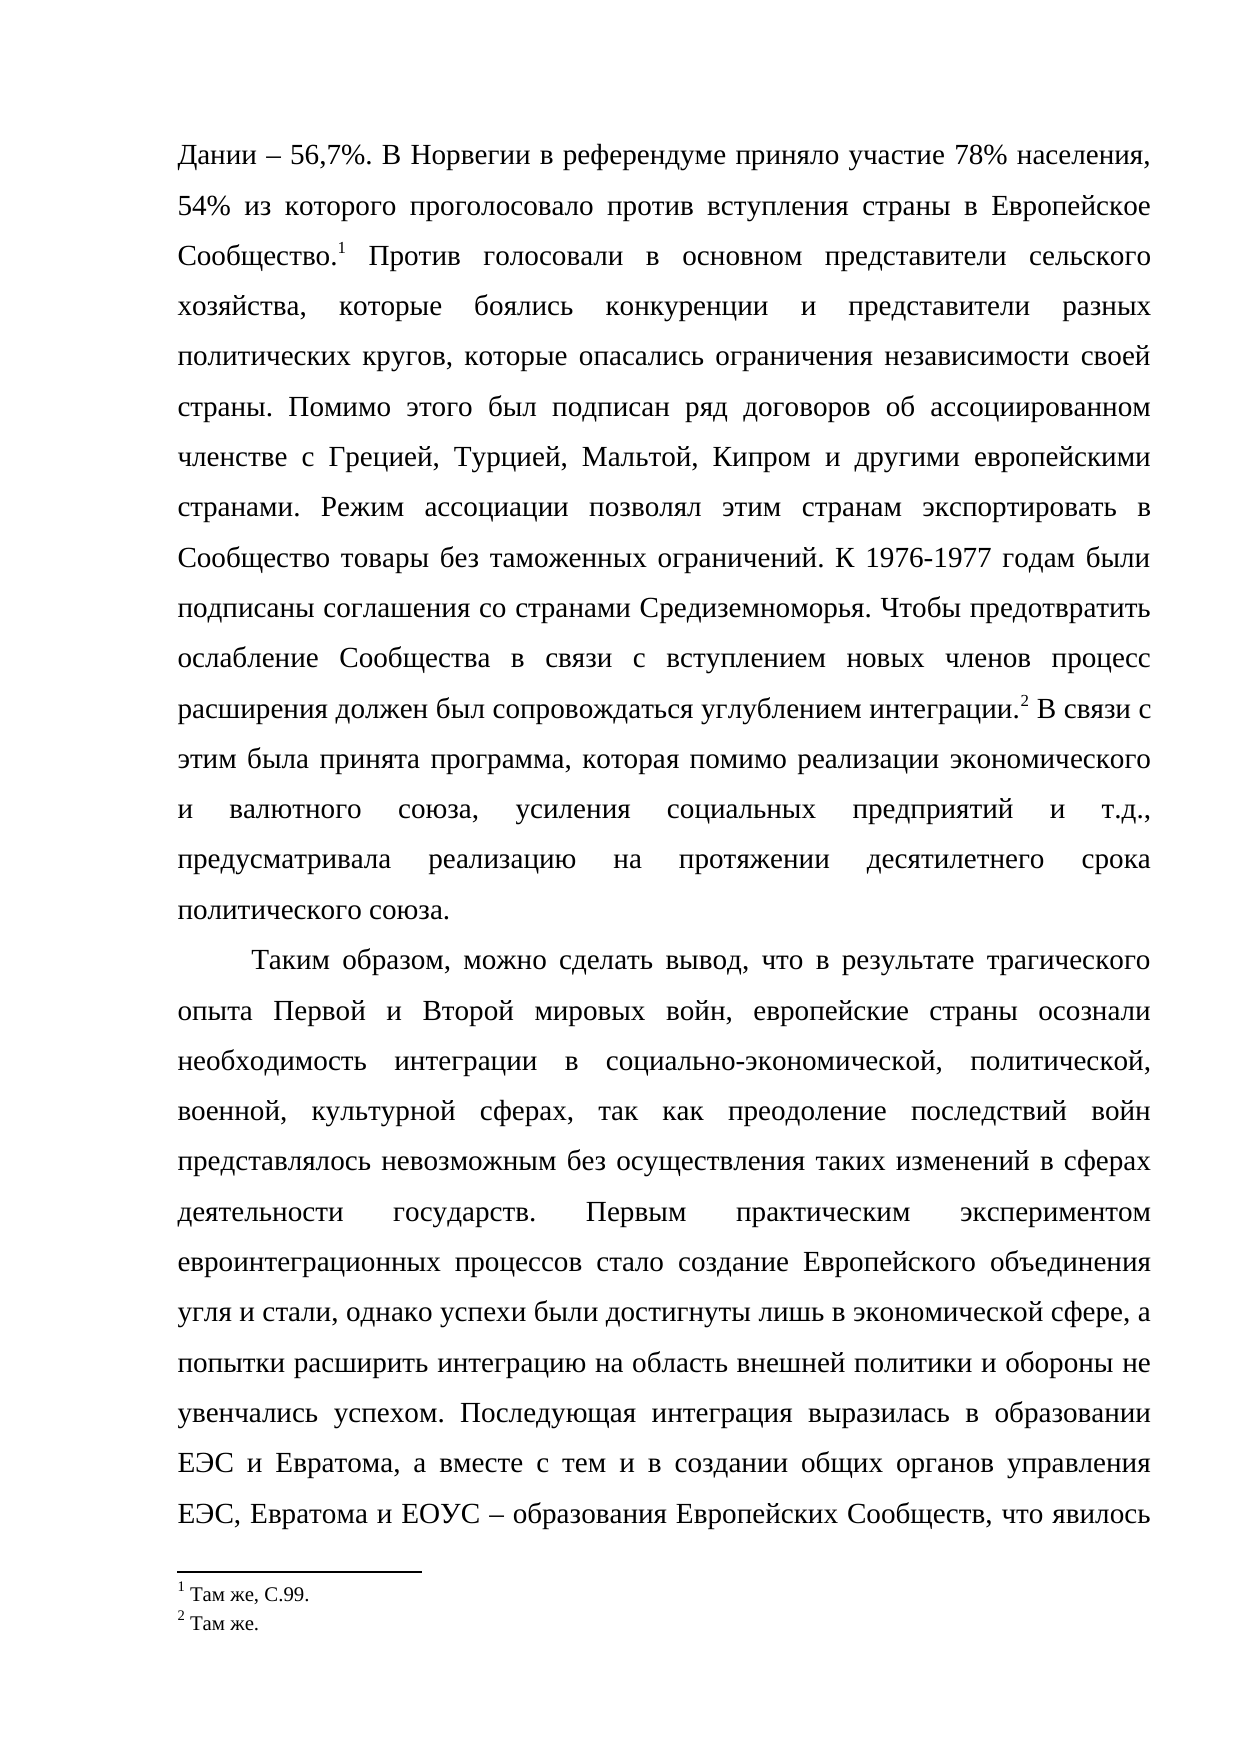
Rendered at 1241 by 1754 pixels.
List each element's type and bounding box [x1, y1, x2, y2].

text [177, 137, 1152, 926]
text [177, 942, 1152, 1529]
